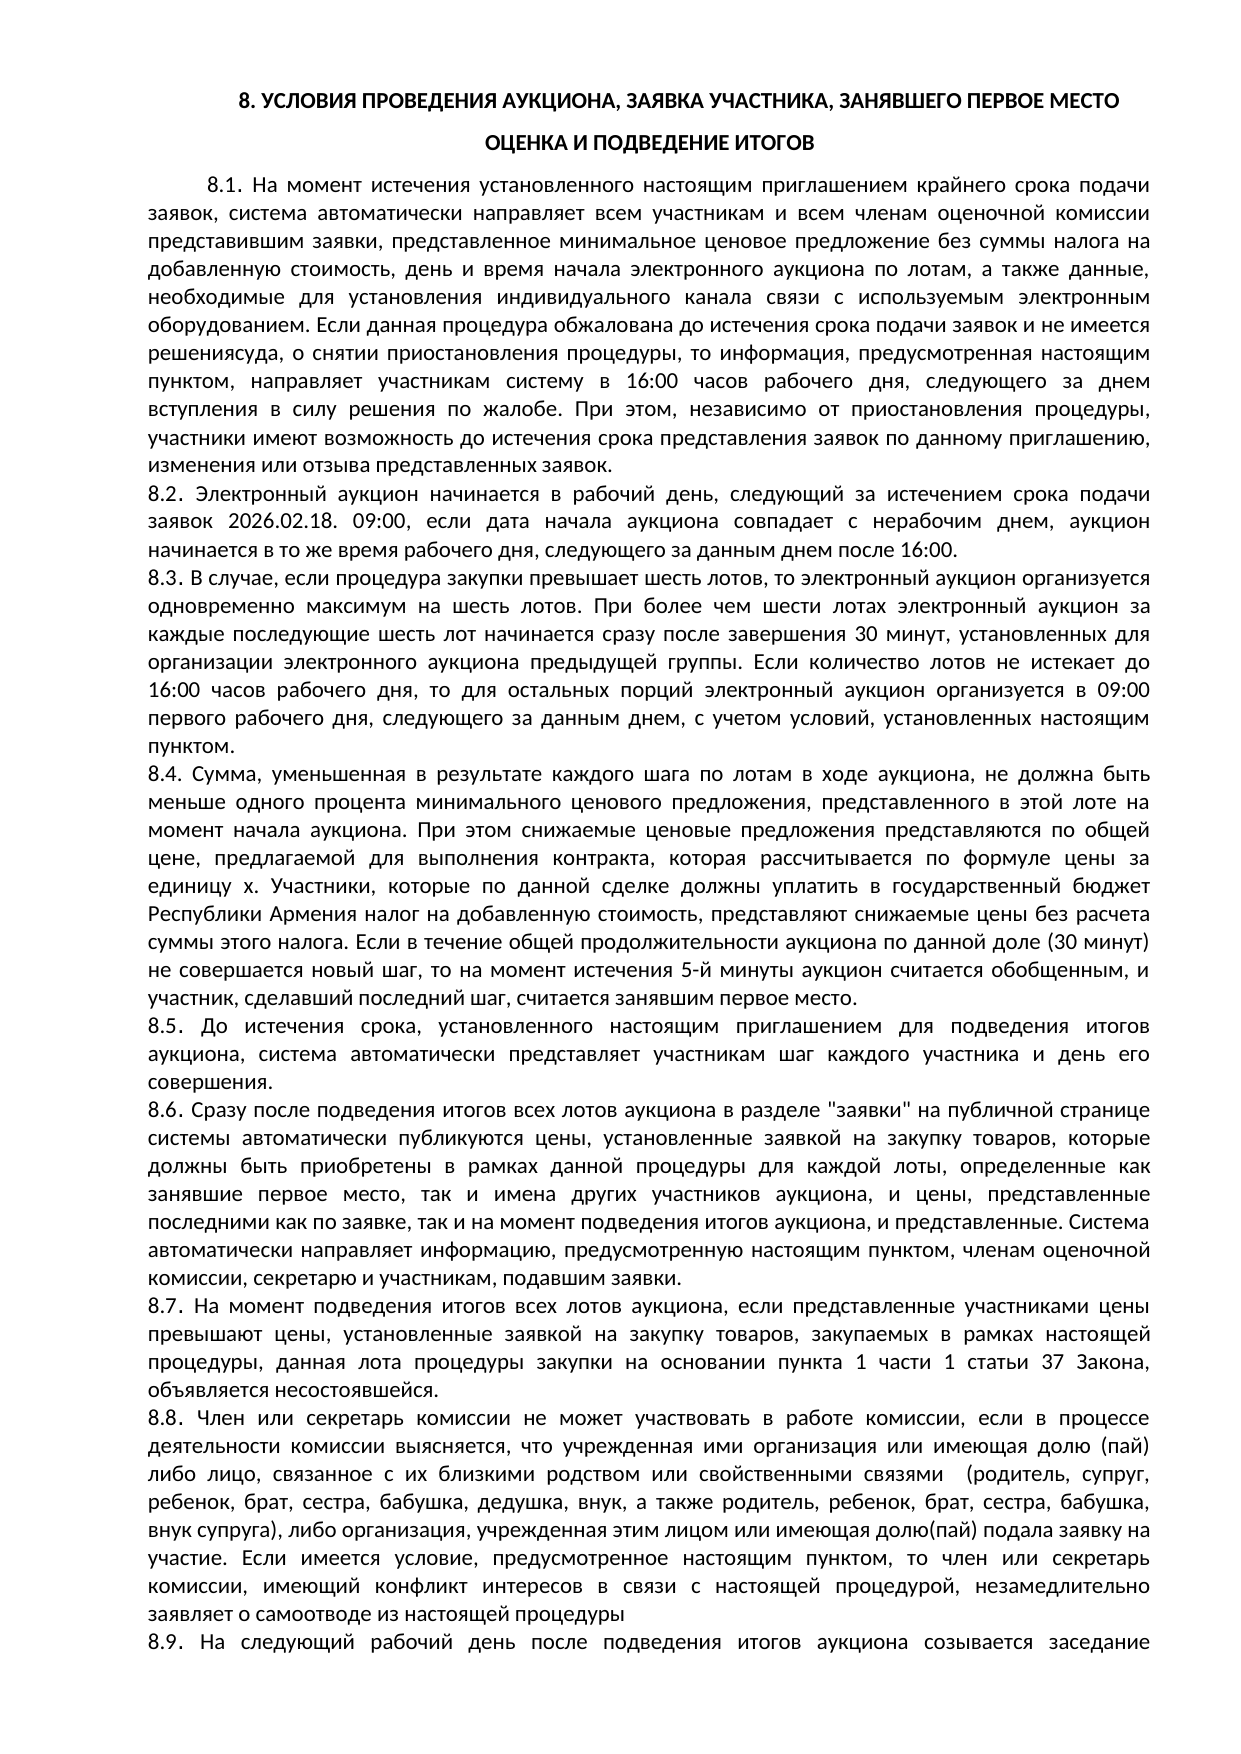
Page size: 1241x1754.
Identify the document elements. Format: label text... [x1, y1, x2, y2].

text 8.2․ Электронный аукцион начинается в рабочий день, следующий за истечением срока подачи заявок 2026.02.18. 09:00 , если дата начала аукциона совпадает с нерабочим днем, аукцион начинается в то же время рабочего дня, следующего за данным днем после 16:00. [148, 479, 1152, 563]
text 8.4. Сумма, уменьшенная в результате каждого шага по лотам в ходе аукциона, не должна быть меньше одного процента минимального ценового предложения, представленного в этой лоте на момент начала аукциона. При этом снижаемые ценовые предложения представляются по общей цене, предлагаемой для выполнения контракта, которая рассчитывается по формуле цены за единицу x. Участники, которые по данной сделке должны уплатить в государственный бюджет Республики Армения налог на добавленную стоимость, представляют снижаемые цены без расчета суммы этого налога. Если в течение общей продолжительности аукциона по данной доле (30 минут) не совершается новый шаг, то на момент истечения 5-й минуты аукцион считается обобщенным, и участник, сделавший последний шаг, считается занявшим первое место. [148, 759, 1152, 1011]
text 8. УСЛОВИЯ ПРОВЕДЕНИЯ АУКЦИОНА, ЗАЯВКА УЧАСТНИКА, ЗАНЯВШЕГО ПЕРВОЕ МЕСТО ОЦЕНКА И ПОДВЕДЕНИЕ ИТОГОВ [148, 86, 1152, 156]
text 8.8․ Член или секретарь комиссии не может участвовать в работе комиссии, если в процессе деятельности комиссии выясняется, что учрежденная ими организация или имеющая долю (пай) либо лицо, связанное с их близкими родством или свойственными связями (родитель, супруг, ребенок, брат, сестра, бабушка, дедушка, внук, а также родитель, ребенок, брат, сестра, бабушка, внук супруга), либо организация, учрежденная этим лицом или имеющая долю(пай) подала заявку на участие. Если имеется условие, предусмотренное настоящим пунктом, то член или секретарь комиссии, имеющий конфликт интересов в связи с настоящей процедурой, незамедлительно заявляет о самоотводе из настоящей процедуры [148, 1403, 1152, 1627]
text 8.1․ На момент истечения установленного настоящим приглашением крайнего срока подачи заявок, система автоматически направляет всем участникам и всем членам оценочной комиссии представившим заявки, представленное минимальное ценовое предложение без суммы налога на добавленную стоимость, день и время начала электронного аукциона по лотам, а также данные, необходимые для установления индивидуального канала связи с используемым электронным оборудованием. Если данная процедура обжалована до истечения срока подачи заявок и не имеется решениясуда, о снятии приостановления процедуры, то информация, предусмотренная настоящим пунктом, направляет участникам систему в 16:00 часов рабочего дня, следующего за днем вступления в силу решения по жалобе. При этом, независимо от приостановления процедуры, участники имеют возможность до истечения срока представления заявок по данному приглашению, изменения или отзыва представленных заявок. [148, 170, 1152, 479]
text 8.3․ В случае, если процедура закупки превышает шесть лотов, то электронный аукцион организуется одновременно максимум на шесть лотов. При более чем шести лотах электронный аукцион за каждые последующие шесть лот начинается сразу после завершения 30 минут, установленных для организации электронного аукциона предыдущей группы. Если количество лотов не истекает до 16:00 часов рабочего дня, то для остальных порций электронный аукцион организуется в 09:00 первого рабочего дня, следующего за данным днем, с учетом условий, установленных настоящим пунктом. [148, 563, 1152, 759]
text 8.6․ Сразу после подведения итогов всех лотов аукциона в разделе "заявки" на публичной странице системы автоматически публикуются цены, установленные заявкой на закупку товаров, которые должны быть приобретены в рамках данной процедуры для каждой лоты, определенные как занявшие первое место, так и имена других участников аукциона, и цены, представленные последними как по заявке, так и на момент подведения итогов аукциона, и представленные. Система автоматически направляет информацию, предусмотренную настоящим пунктом, членам оценочной комиссии, секретарю и участникам, подавшим заявки. [148, 1095, 1152, 1291]
text 8.7․ На момент подведения итогов всех лотов аукциона, если представленные участниками цены превышают цены, установленные заявкой на закупку товаров, закупаемых в рамках настоящей процедуры, данная лота процедуры закупки на основании пункта 1 части 1 статьи 37 Закона, объявляется несостоявшейся. [148, 1291, 1152, 1403]
text 8.5․ До истечения срока, установленного настоящим приглашением для подведения итогов аукциона, система автоматически представляет участникам шаг каждого участника и день его совершения. [148, 1011, 1152, 1095]
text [148, 1627, 1152, 1656]
